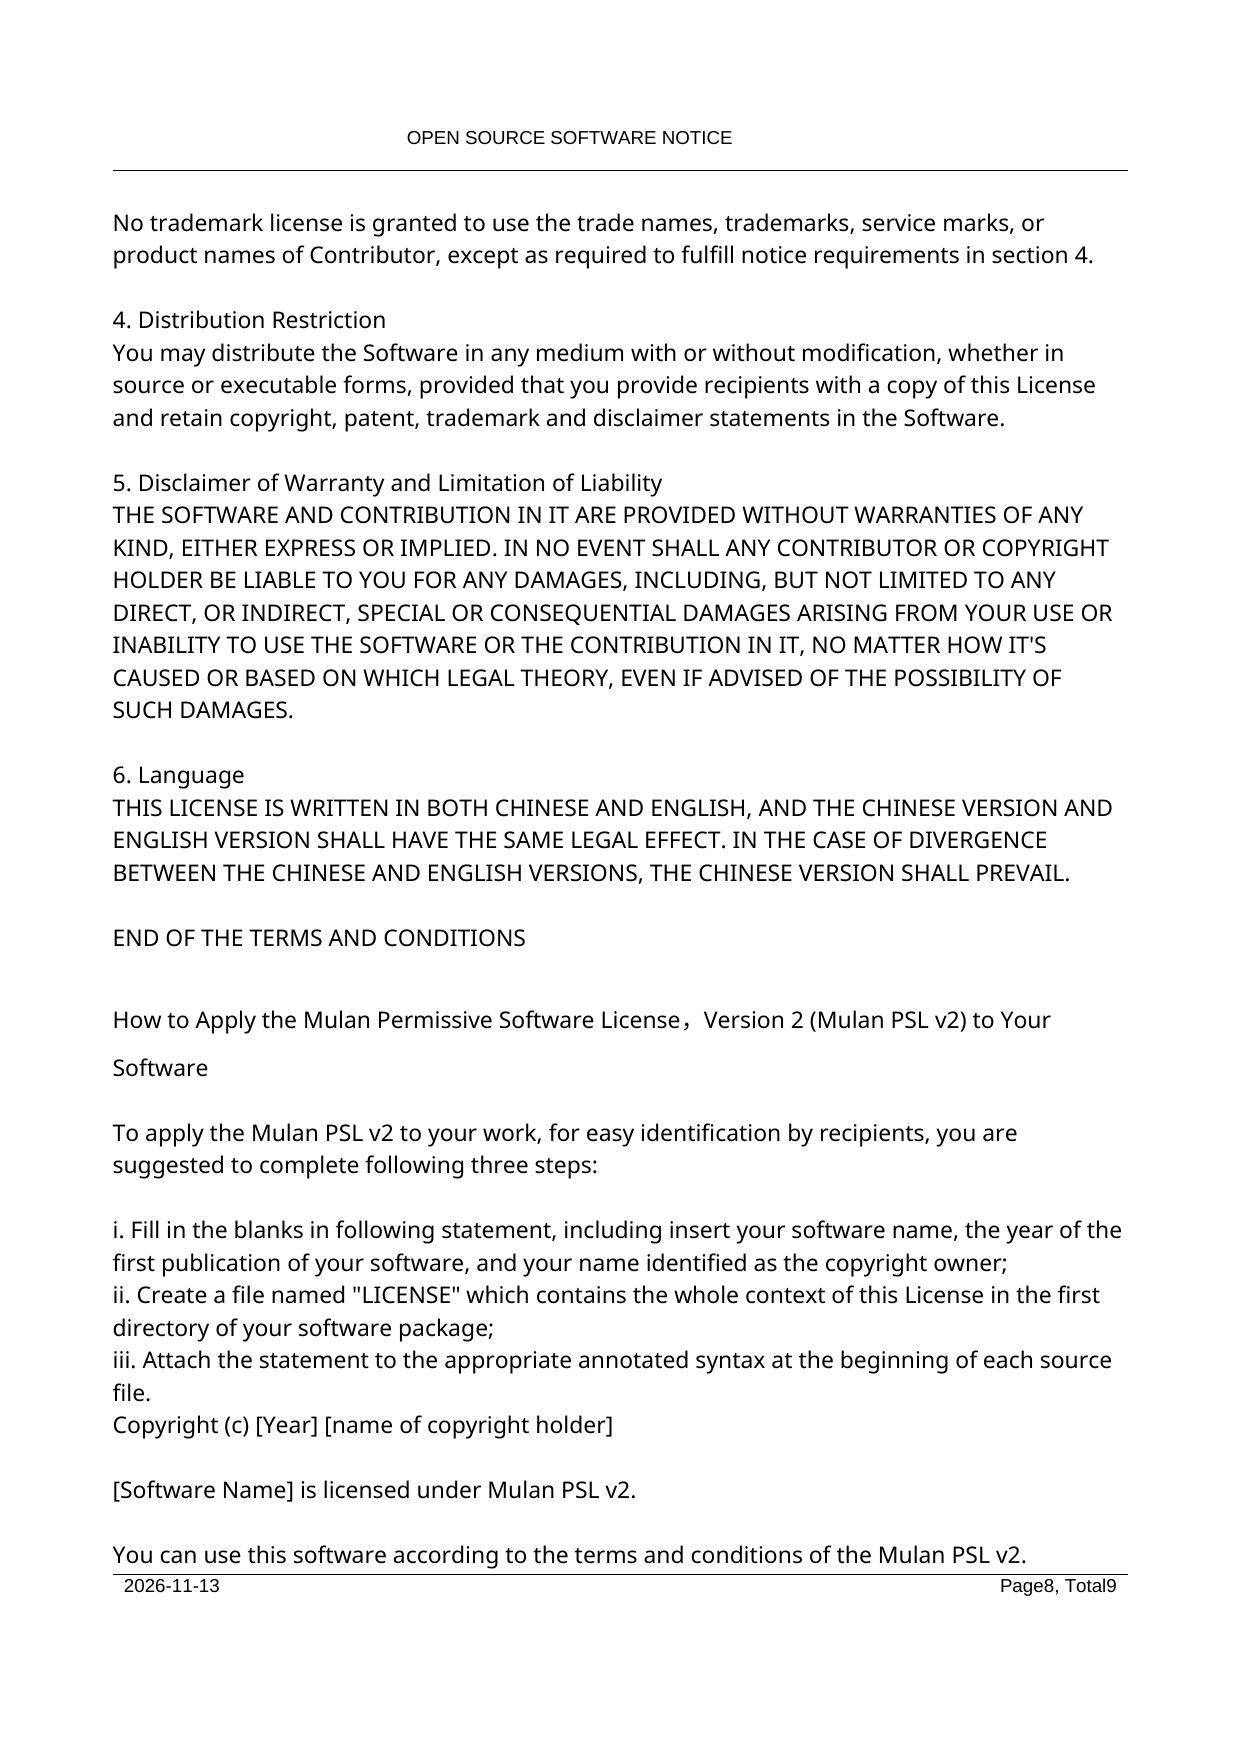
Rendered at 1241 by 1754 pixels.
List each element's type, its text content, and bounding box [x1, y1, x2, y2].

text How to Apply the Mulan Permissive Software License，Version 2 (Mulan PSL v2) to Your Software [112, 986, 1128, 1084]
text No trademark license is granted to use the trade names, trademarks, service marks, or product names of Contributor, except as required to fulfill notice requirements in section 4. [112, 206, 1128, 271]
text 6. Language [112, 759, 1128, 791]
text 5. Disclaimer of Warranty and Limitation of Liability [112, 466, 1128, 499]
text Copyright (c) [Year] [name of copyright holder] [112, 1409, 1128, 1441]
text THE SOFTWARE AND CONTRIBUTION IN IT ARE PROVIDED WITHOUT WARRANTIES OF ANY KIND, EITHER EXPRESS OR IMPLIED. IN NO EVENT SHALL ANY CONTRIBUTOR OR COPYRIGHT HOLDER BE LIABLE TO YOU FOR ANY DAMAGES, INCLUDING, BUT NOT LIMITED TO ANY DIRECT, OR INDIRECT, SPECIAL OR CONSEQUENTIAL DAMAGES ARISING FROM YOUR USE OR INABILITY TO USE THE SOFTWARE OR THE CONTRIBUTION IN IT, NO MATTER HOW IT'S CAUSED OR BASED ON WHICH LEGAL THEORY, EVEN IF ADVISED OF THE POSSIBILITY OF SUCH DAMAGES. [112, 499, 1128, 726]
text ii. Create a file named "LICENSE" which contains the whole context of this License in the first directory of your software package; [112, 1279, 1128, 1344]
text iii. Attach the statement to the appropriate annotated syntax at the beginning of each source file. [112, 1344, 1128, 1409]
text [Software Name] is licensed under Mulan PSL v2. [112, 1474, 1128, 1506]
text THIS LICENSE IS WRITTEN IN BOTH CHINESE AND ENGLISH, AND THE CHINESE VERSION AND ENGLISH VERSION SHALL HAVE THE SAME LEGAL EFFECT. IN THE CASE OF DIVERGENCE BETWEEN THE CHINESE AND ENGLISH VERSIONS, THE CHINESE VERSION SHALL PREVAIL. [112, 791, 1128, 889]
text 4. Distribution Restriction [112, 304, 1128, 336]
text You may distribute the Software in any medium with or without modification, whether in source or executable forms, provided that you provide recipients with a copy of this License and retain copyright, patent, trademark and disclaimer statements in the Software. [112, 336, 1128, 434]
text END OF THE TERMS AND CONDITIONS [112, 921, 1128, 954]
text To apply the Mulan PSL v2 to your work, for easy identification by recipients, you are suggested to complete following three steps: [112, 1116, 1128, 1181]
text i. Fill in the blanks in following statement, including insert your software name, the year of the first publication of your software, and your name identified as the copyright owner; [112, 1214, 1128, 1279]
text You can use this software according to the terms and conditions of the Mulan PSL v2. [112, 1539, 1128, 1571]
